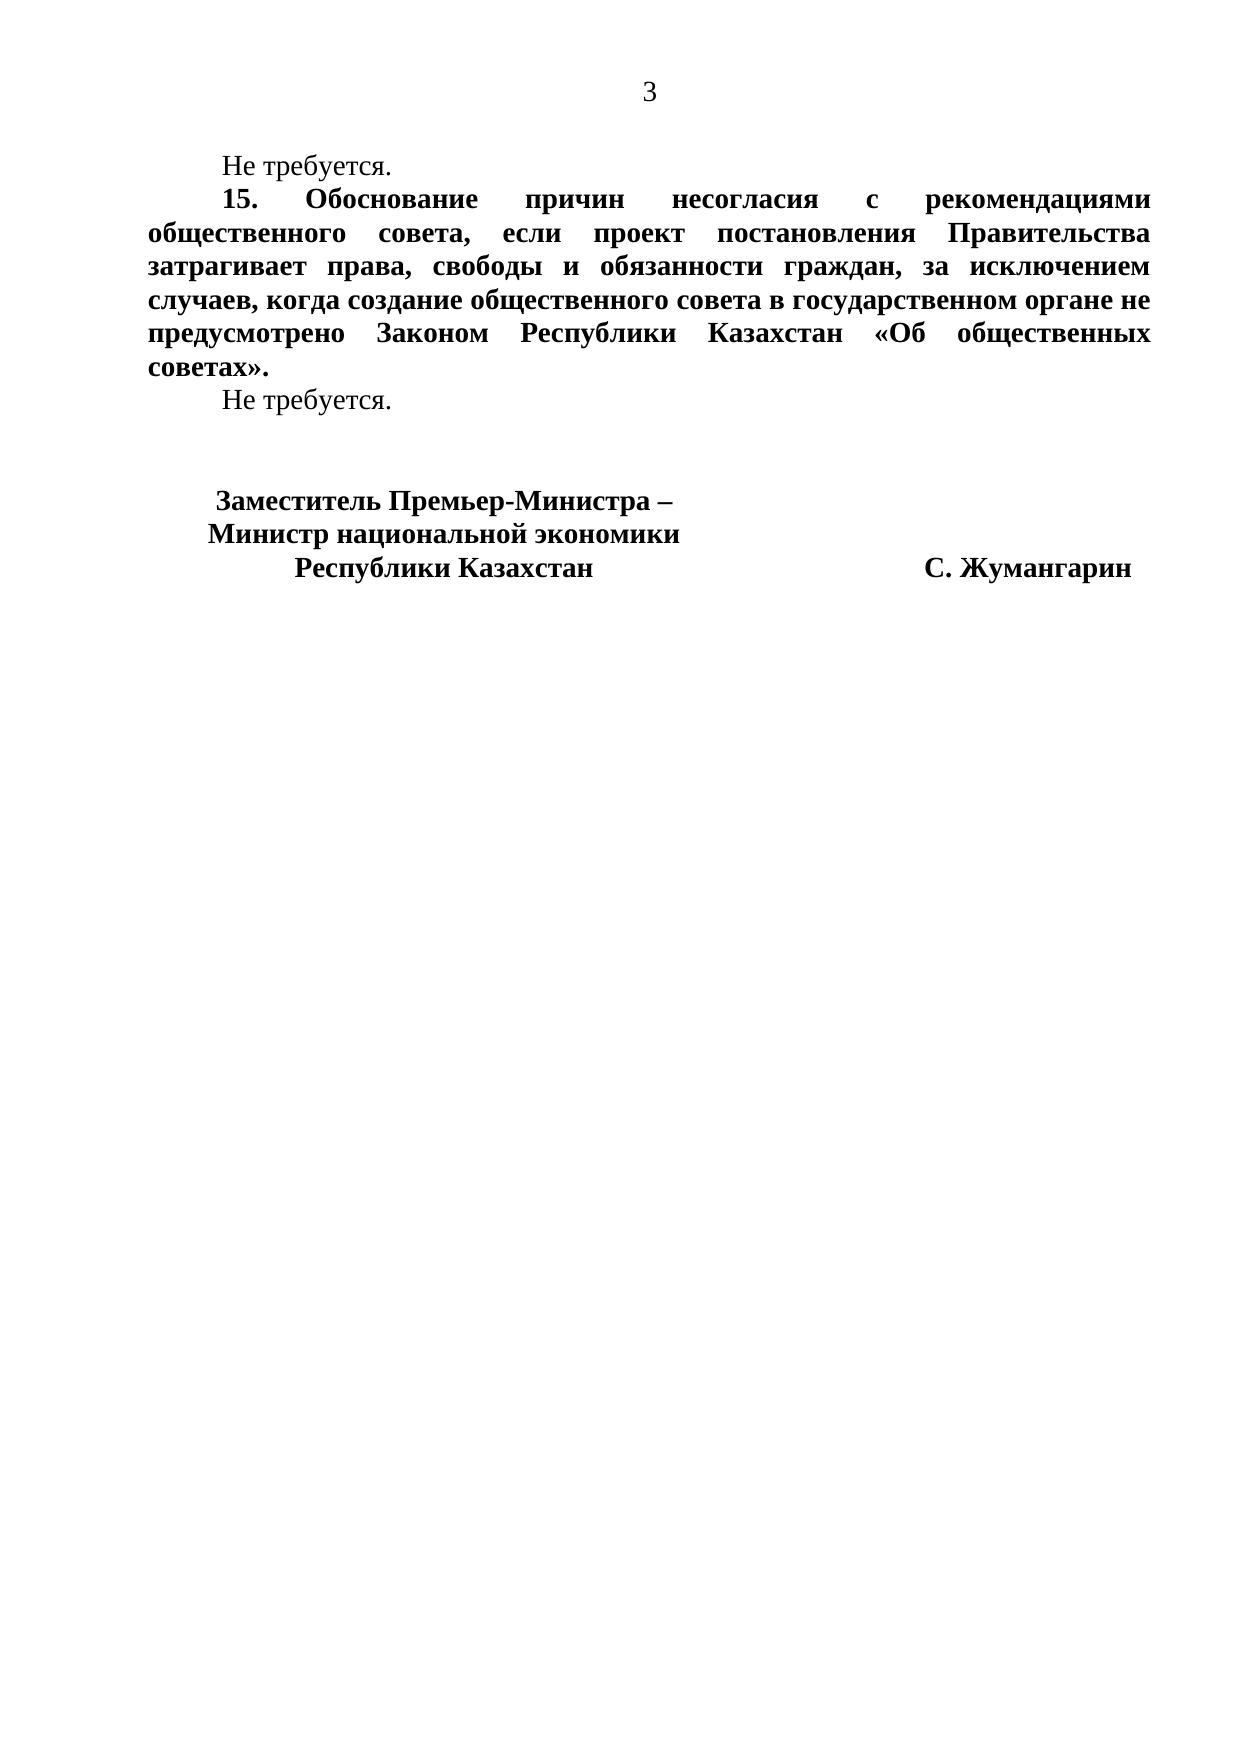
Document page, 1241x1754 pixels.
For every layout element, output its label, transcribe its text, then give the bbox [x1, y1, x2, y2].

table_header С. Жумангарин [738, 483, 1151, 584]
table_header Заместитель Премьер-Министра – Министр национальной экономики Республики Казахстан [148, 483, 738, 584]
text Не требуется. [148, 148, 1152, 181]
text Не требуется. [148, 382, 1152, 416]
text 15. Обоснование причин несогласия с рекомендациями общественного совета, если проект постановления Правительства затрагивает права, свободы и обязанности граждан, за исключением случаев, когда создание общественного совета в государственном органе не предусмотрено Законом Республики Казахстан «Об общественных советах». [148, 181, 1152, 382]
